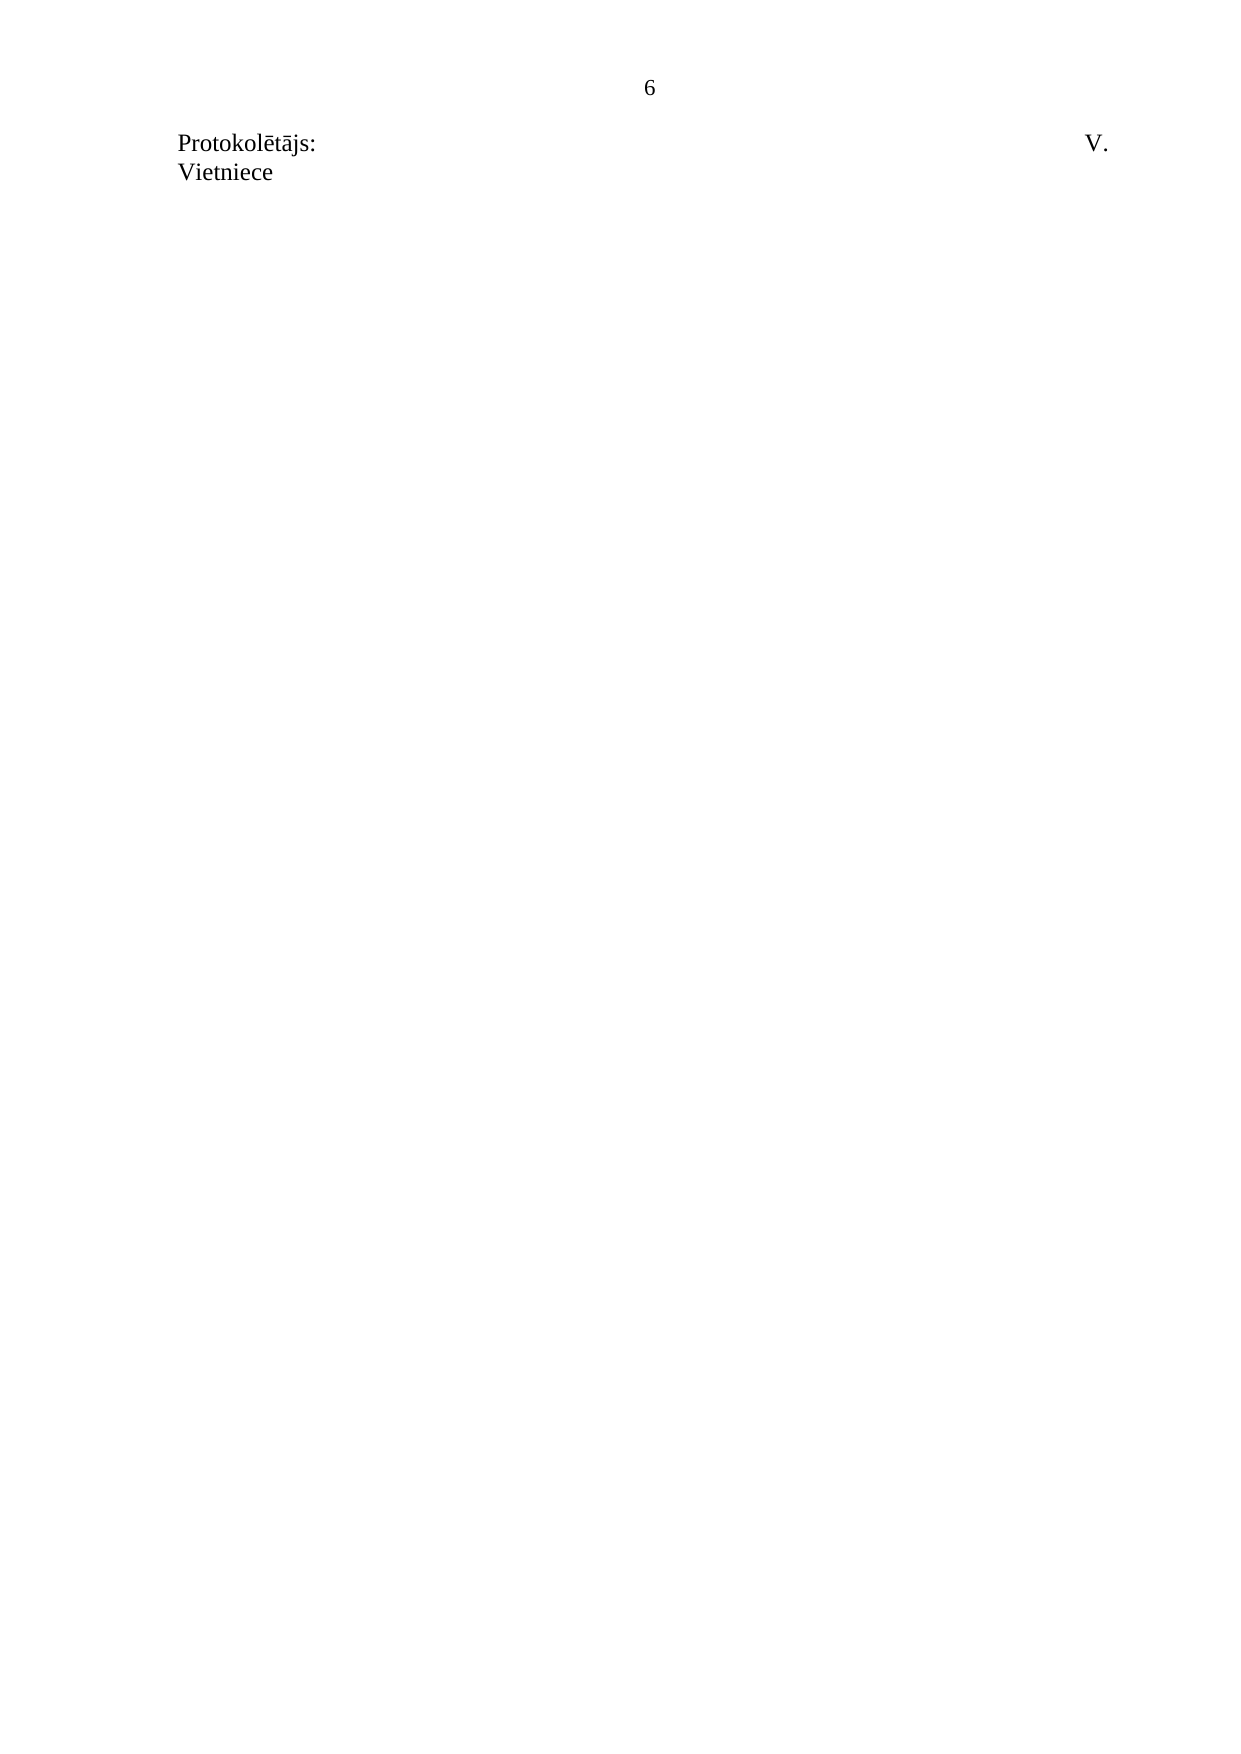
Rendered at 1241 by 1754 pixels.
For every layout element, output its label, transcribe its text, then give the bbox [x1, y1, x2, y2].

text Protokolētājs: V. Vietniece [177, 128, 1122, 186]
